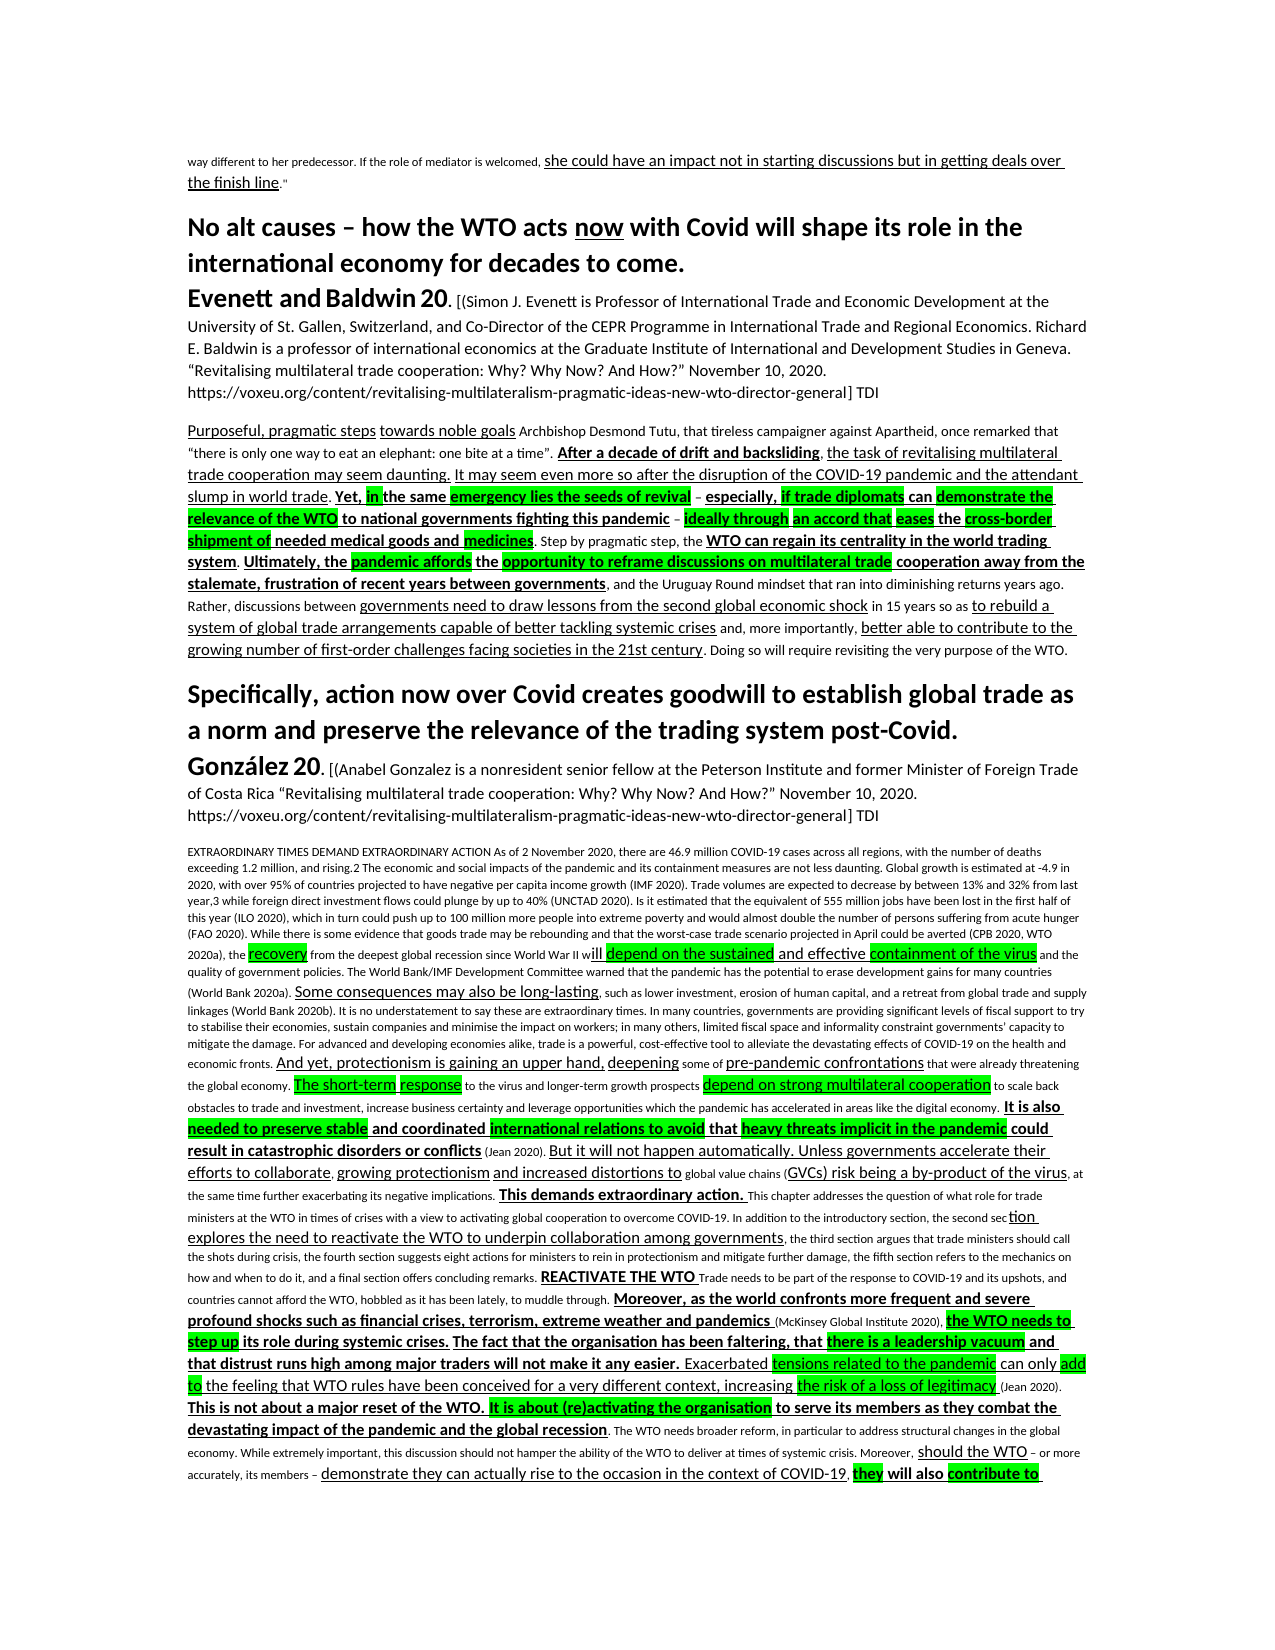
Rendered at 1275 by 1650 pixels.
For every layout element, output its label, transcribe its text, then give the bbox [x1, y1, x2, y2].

text González 20. [(Anabel Gonzalez is a nonresident senior fellow at the Peterson Institute and former Minister of Foreign Trade of Costa Rica “Revitalising multilateral trade cooperation: Why? Why Now? And How?” November 10, 2020. https://voxeu.org/content/revitalising-multilateralism-pragmatic-ideas-new-wto-director-general] TDI [187, 749, 1087, 826]
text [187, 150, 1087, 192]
subtitle No alt causes – how the WTO acts now with Covid will shape its role in the international economy for decades to come. [187, 210, 1087, 279]
subtitle Specifically, action now over Covid creates goodwill to establish global trade as a norm and preserve the relevance of the trading system post-Covid. [187, 678, 1087, 746]
text Purposeful, pragmatic steps towards noble goals Archbishop Desmond Tutu, that tireless campaigner against Apartheid, once remarked that “there is only one way to eat an elephant: one bite at a time”. After a decade of drift and backsliding, the task of revitalising multilateral trade cooperation may seem daunting. It may seem even more so after the disruption of the COVID-19 pandemic and the attendant slump in world trade. Yet, in the same emergency lies the seeds of revival – especially, if trade diplomats can demonstrate the relevance of the WTO to national governments fighting this pandemic – ideally through an accord that eases the cross-border shipment of needed medical goods and medicines. Step by pragmatic step, the WTO can regain its centrality in the world trading system. Ultimately, the pandemic affords the opportunity to reframe discussions on multilateral trade cooperation away from the stalemate, frustration of recent years between governments, and the Uruguay Round mindset that ran into diminishing returns years ago. Rather, discussions between governments need to draw lessons from the second global economic shock in 15 years so as to rebuild a system of global trade arrangements capable of better tackling systemic crises and, more importantly, better able to contribute to the growing number of first-order challenges facing societies in the 21st century. Doing so will require revisiting the very purpose of the WTO. [187, 420, 1087, 659]
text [187, 844, 1087, 1483]
text Evenett and Baldwin 20. [(Simon J. Evenett is Professor of International Trade and Economic Development at the University of St. Gallen, Switzerland, and Co-Director of the CEPR Programme in International Trade and Regional Economics. Richard E. Baldwin is a professor of international economics at the Graduate Institute of International and Development Studies in Geneva. “Revitalising multilateral trade cooperation: Why? Why Now? And How?” November 10, 2020. https://voxeu.org/content/revitalising-multilateralism-pragmatic-ideas-new-wto-director-general] TDI [187, 282, 1087, 402]
